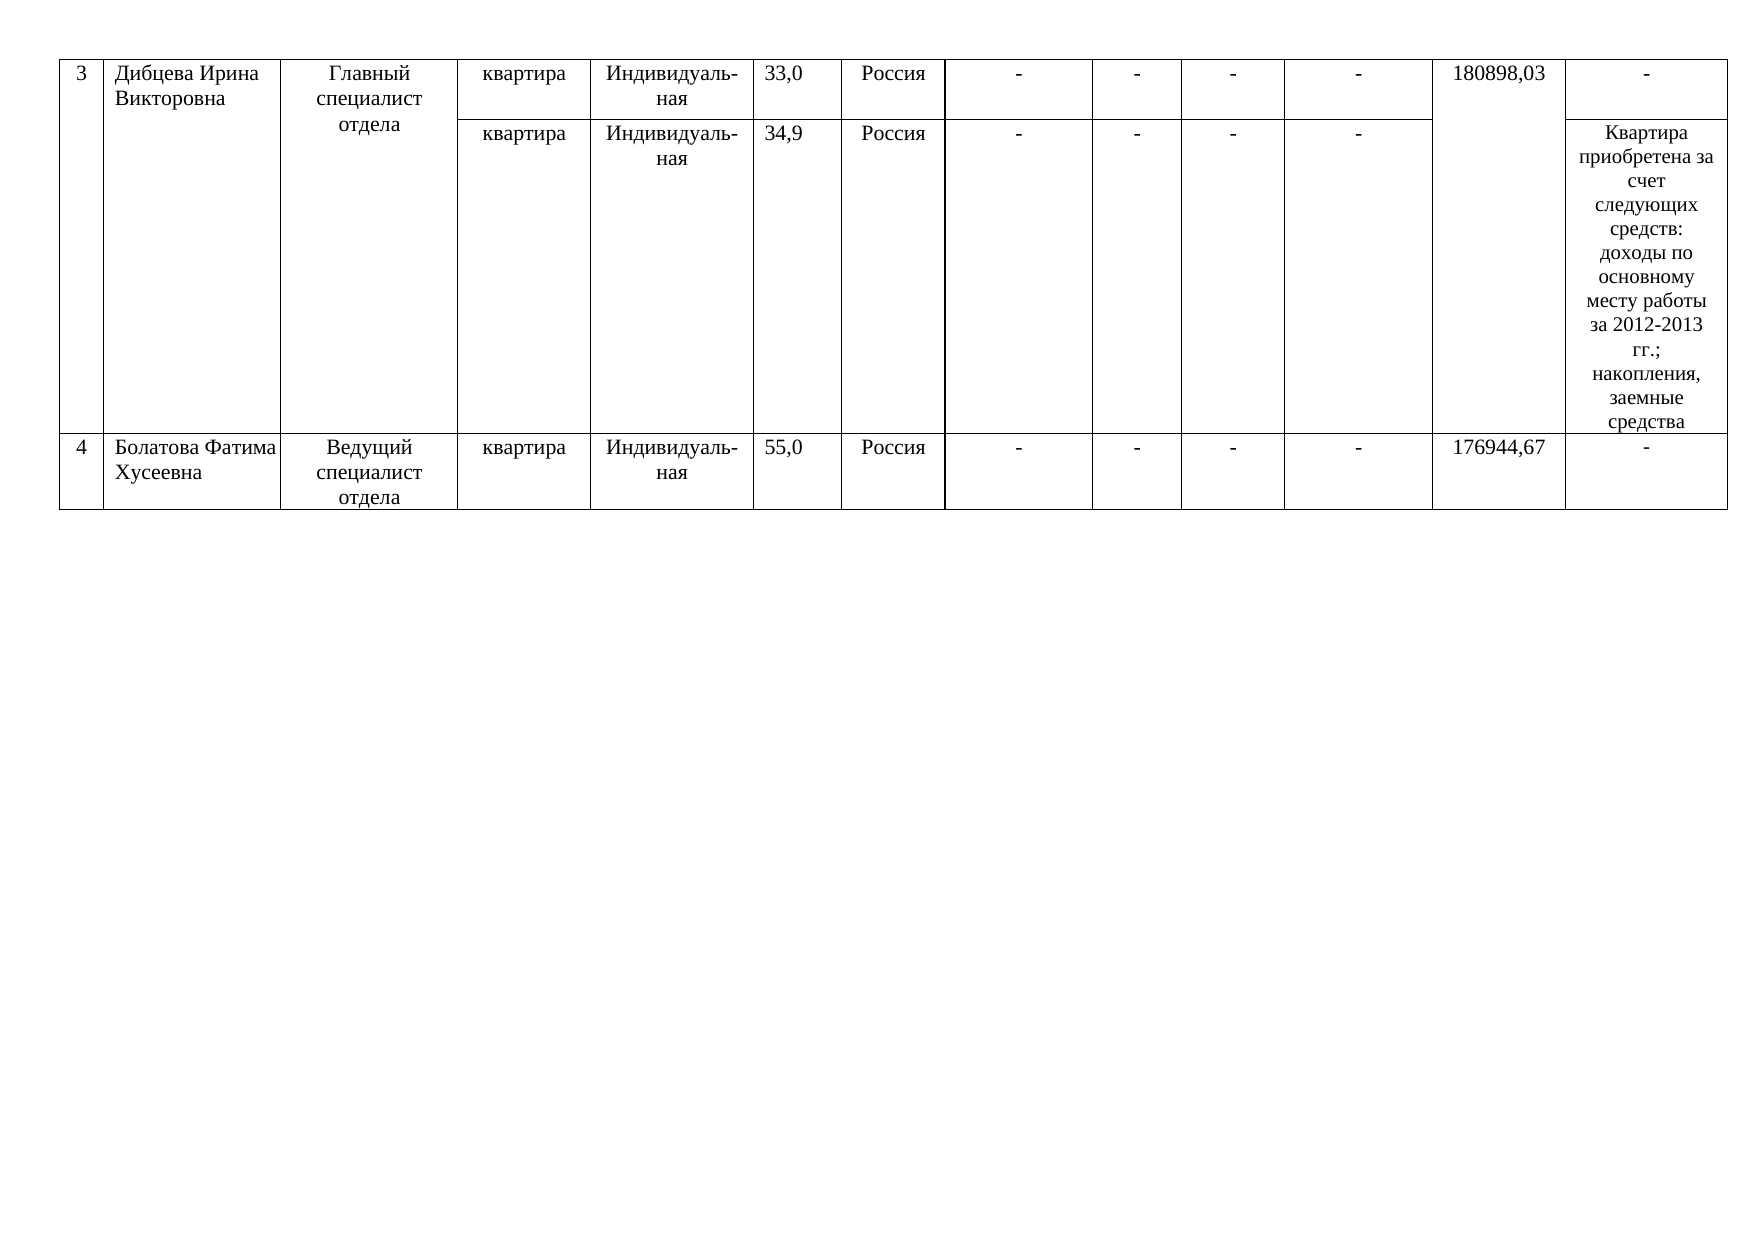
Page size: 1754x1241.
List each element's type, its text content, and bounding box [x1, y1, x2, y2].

table_cell Индивидуаль-ная [591, 60, 753, 119]
table_cell 4 [60, 434, 103, 509]
table_cell 34,9 [754, 120, 841, 433]
table_cell Ведущий специалист отдела [281, 434, 457, 509]
table_cell 180898,03 [1433, 60, 1565, 433]
table_cell Россия [842, 434, 944, 509]
table_cell Дибцева Ирина Викторовна [104, 60, 280, 433]
table_cell - [1566, 60, 1727, 119]
table_cell - [1182, 60, 1284, 119]
table_cell квартира [458, 120, 590, 433]
table_cell - [1093, 120, 1181, 433]
table_cell квартира [458, 60, 590, 119]
table_cell Индивидуаль-ная [591, 434, 753, 509]
table_cell 176944,67 [1433, 434, 1565, 509]
table_cell - [1285, 60, 1432, 119]
table_cell - [946, 60, 1092, 119]
table_cell 55,0 [754, 434, 841, 509]
table_cell Россия [842, 60, 944, 119]
table_cell - [1566, 434, 1727, 509]
table_cell - [1182, 434, 1284, 509]
table_cell - [1093, 60, 1181, 119]
table_cell - [946, 120, 1092, 433]
table_cell - [1093, 434, 1181, 509]
table_cell Болатова Фатима Хусеевна [104, 434, 280, 509]
table_cell Россия [842, 120, 944, 433]
table_cell 33,0 [754, 60, 841, 119]
table_cell - [946, 434, 1092, 509]
table_cell - [1285, 434, 1432, 509]
table_cell - [1182, 120, 1284, 433]
table_cell 3 [60, 60, 103, 433]
table_cell Индивидуаль-ная [591, 120, 753, 433]
table_cell квартира [458, 434, 590, 509]
table_cell Квартира приобретена за счет следующих средств: доходы по основному месту работы за 2012-2013 гг.; накопления, заемные средства [1566, 120, 1727, 433]
table_cell - [1285, 120, 1432, 433]
table_cell Главный специалист отдела [281, 60, 457, 433]
